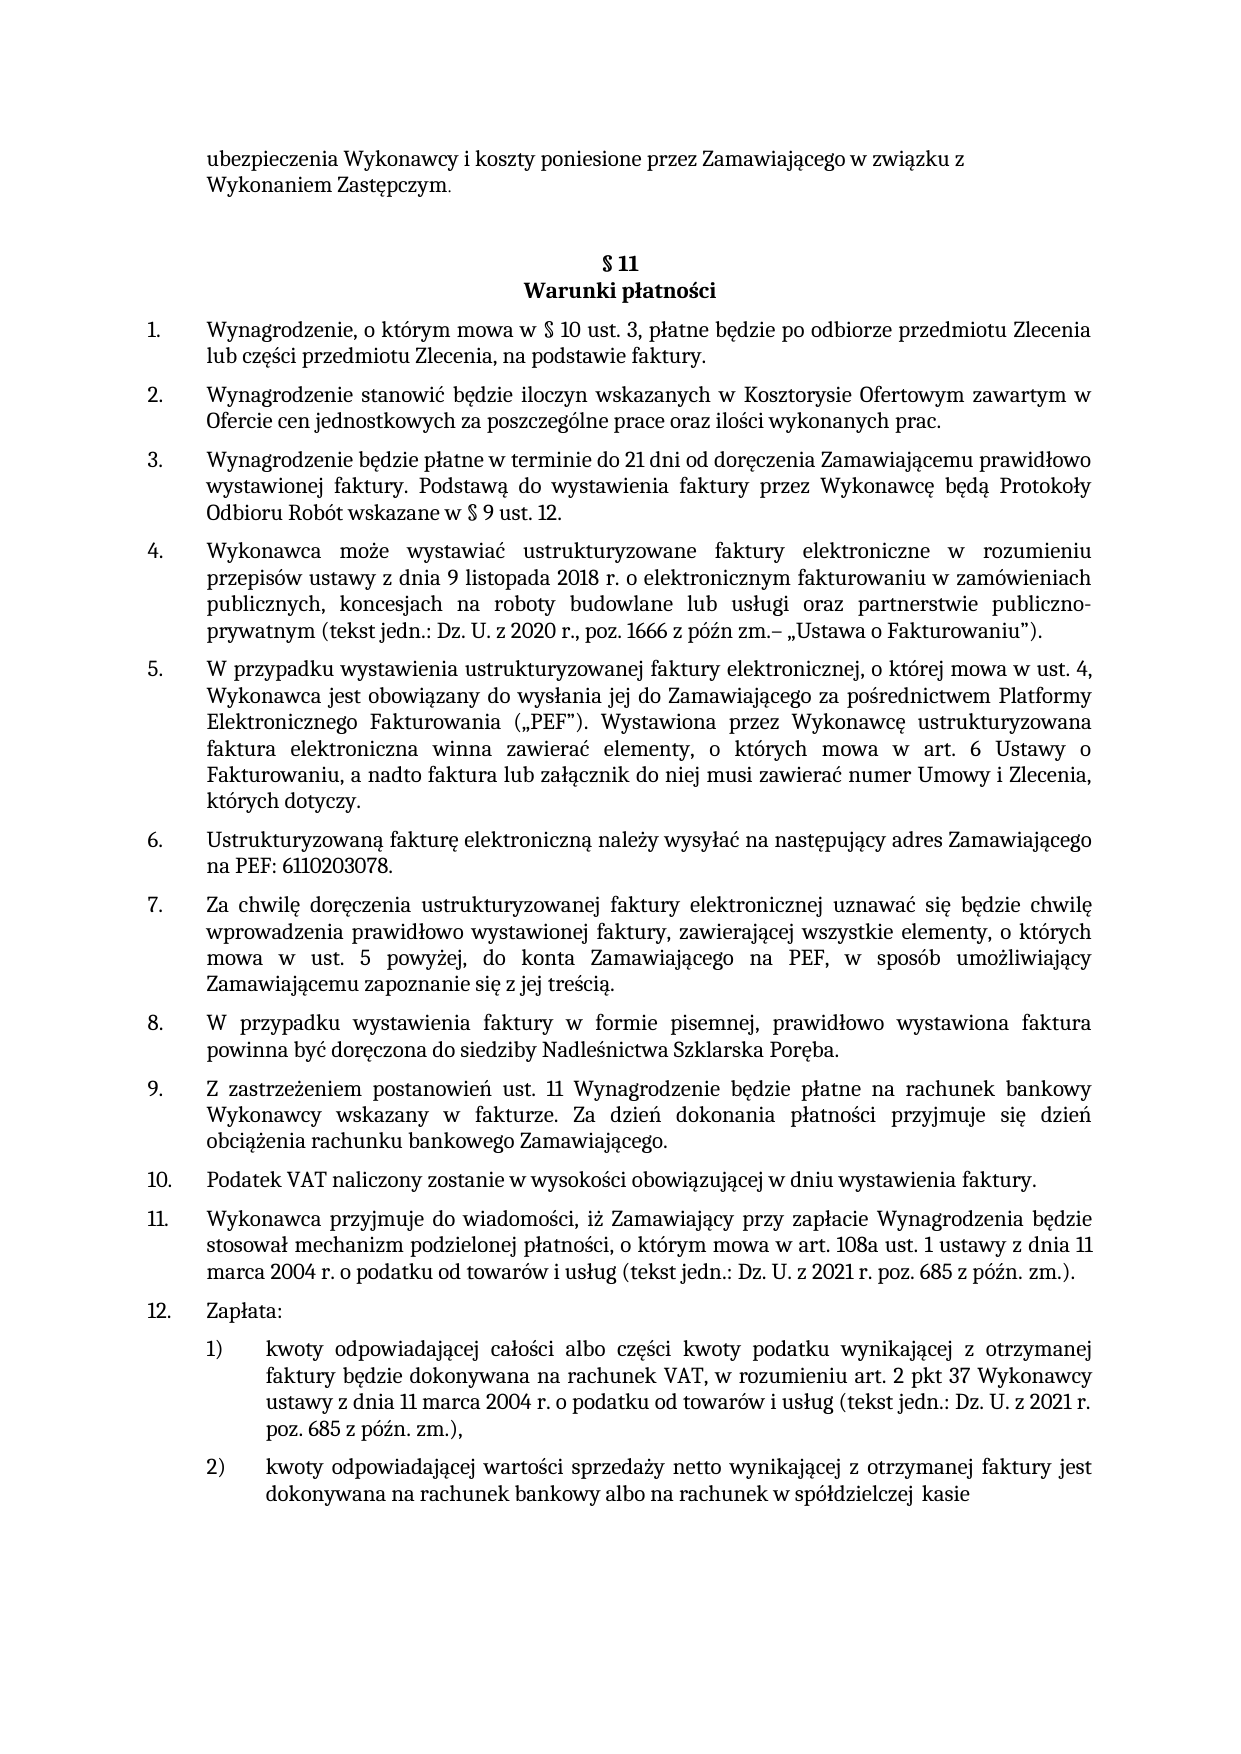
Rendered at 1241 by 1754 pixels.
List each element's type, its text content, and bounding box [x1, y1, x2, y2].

list kwoty odpowiadającej całości albo części kwoty podatku wynikającej z otrzymanej faktury będzie dokonywana na rachunek VAT, w rozumieniu art. 2 pkt 37 Wykonawcy ustawy z dnia 11 marca 2004 r. o podatku od towarów i usług (tekst jedn.: Dz. U. z 2021 r. poz. 685 z późn. zm.), [206, 1336, 1093, 1442]
list Wykonawca przyjmuje do wiadomości, iż Zamawiający przy zapłacie Wynagrodzenia będzie stosował mechanizm podzielonej płatności, o którym mowa w art. 108a ust. 1 ustawy z dnia 11 marca 2004 r. o podatku od towarów i usług (tekst jedn.: Dz. U. z 2021 r. poz. 685 z późn. zm.). [147, 1206, 1093, 1285]
text § 11 [342, 250, 898, 277]
text ubezpieczenia Wykonawcy i koszty poniesione przez Zamawiającego w związku z Wykonaniem Zastępczym. [206, 146, 1093, 198]
list Zapłata: [147, 1297, 1179, 1324]
list W przypadku wystawienia ustrukturyzowanej faktury elektronicznej, o której mowa w ust. 4, Wykonawca jest obowiązany do wysłania jej do Zamawiającego za pośrednictwem Platformy Elektronicznego Fakturowania („PEF”). Wystawiona przez Wykonawcę ustrukturyzowana faktura elektroniczna winna zawierać elementy, o których mowa w art. 6 Ustawy o Fakturowaniu, a nadto faktura lub załącznik do niej musi zawierać numer Umowy i Zlecenia, których dotyczy. [147, 656, 1093, 814]
list W przypadku wystawienia faktury w formie pisemnej, prawidłowo wystawiona faktura powinna być doręczona do siedziby Nadleśnictwa Szklarska Poręba. [147, 1010, 1092, 1063]
list Wynagrodzenie, o którym mowa w § 10 ust. 3, płatne będzie po odbiorze przedmiotu Zlecenia lub części przedmiotu Zlecenia, na podstawie faktury. [147, 316, 1093, 369]
list Wynagrodzenie będzie płatne w terminie do 21 dni od doręczenia Zamawiającemu prawidłowo wystawionej faktury. Podstawą do wystawienia faktury przez Wykonawcę będą Protokoły Odbioru Robót wskazane w § 9 ust. 12. [147, 447, 1092, 526]
list Podatek VAT naliczony zostanie w wysokości obowiązującej w dniu wystawienia faktury. [147, 1167, 1179, 1193]
list Z zastrzeżeniem postanowień ust. 11 Wynagrodzenie będzie płatne na rachunek bankowy Wykonawcy wskazany w fakturze. Za dzień dokonania płatności przyjmuje się dzień obciążenia rachunku bankowego Zamawiającego. [147, 1075, 1093, 1154]
text Warunki płatności [342, 277, 898, 304]
list Wynagrodzenie stanowić będzie iloczyn wskazanych w Kosztorysie Ofertowym zawartym w Ofercie cen jednostkowych za poszczególne prace oraz ilości wykonanych prac. [147, 382, 1092, 434]
list Za chwilę doręczenia ustrukturyzowanej faktury elektronicznej uznawać się będzie chwilę wprowadzenia prawidłowo wystawionej faktury, zawierającej wszystkie elementy, o których mowa w ust. 5 powyżej, do konta Zamawiającego na PEF, w sposób umożliwiający Zamawiającemu zapoznanie się z jej treścią. [147, 892, 1093, 998]
list Wykonawca może wystawiać ustrukturyzowane faktury elektroniczne w rozumieniu przepisów ustawy z dnia 9 listopada 2018 r. o elektronicznym fakturowaniu w zamówieniach publicznych, koncesjach na roboty budowlane lub usługi oraz partnerstwie publiczno-prywatnym (tekst jedn.: Dz. U. z 2020 r., poz. 1666 z późn zm.– „Ustawa o Fakturowaniu”). [147, 538, 1093, 644]
list kwoty odpowiadającej wartości sprzedaży netto wynikającej z otrzymanej faktury jest dokonywana na rachunek bankowy albo na rachunek w spółdzielczej kasie [206, 1454, 1093, 1507]
list Ustrukturyzowaną fakturę elektroniczną należy wysyłać na następujący adres Zamawiającego na PEF: 6110203078. [147, 827, 1092, 880]
